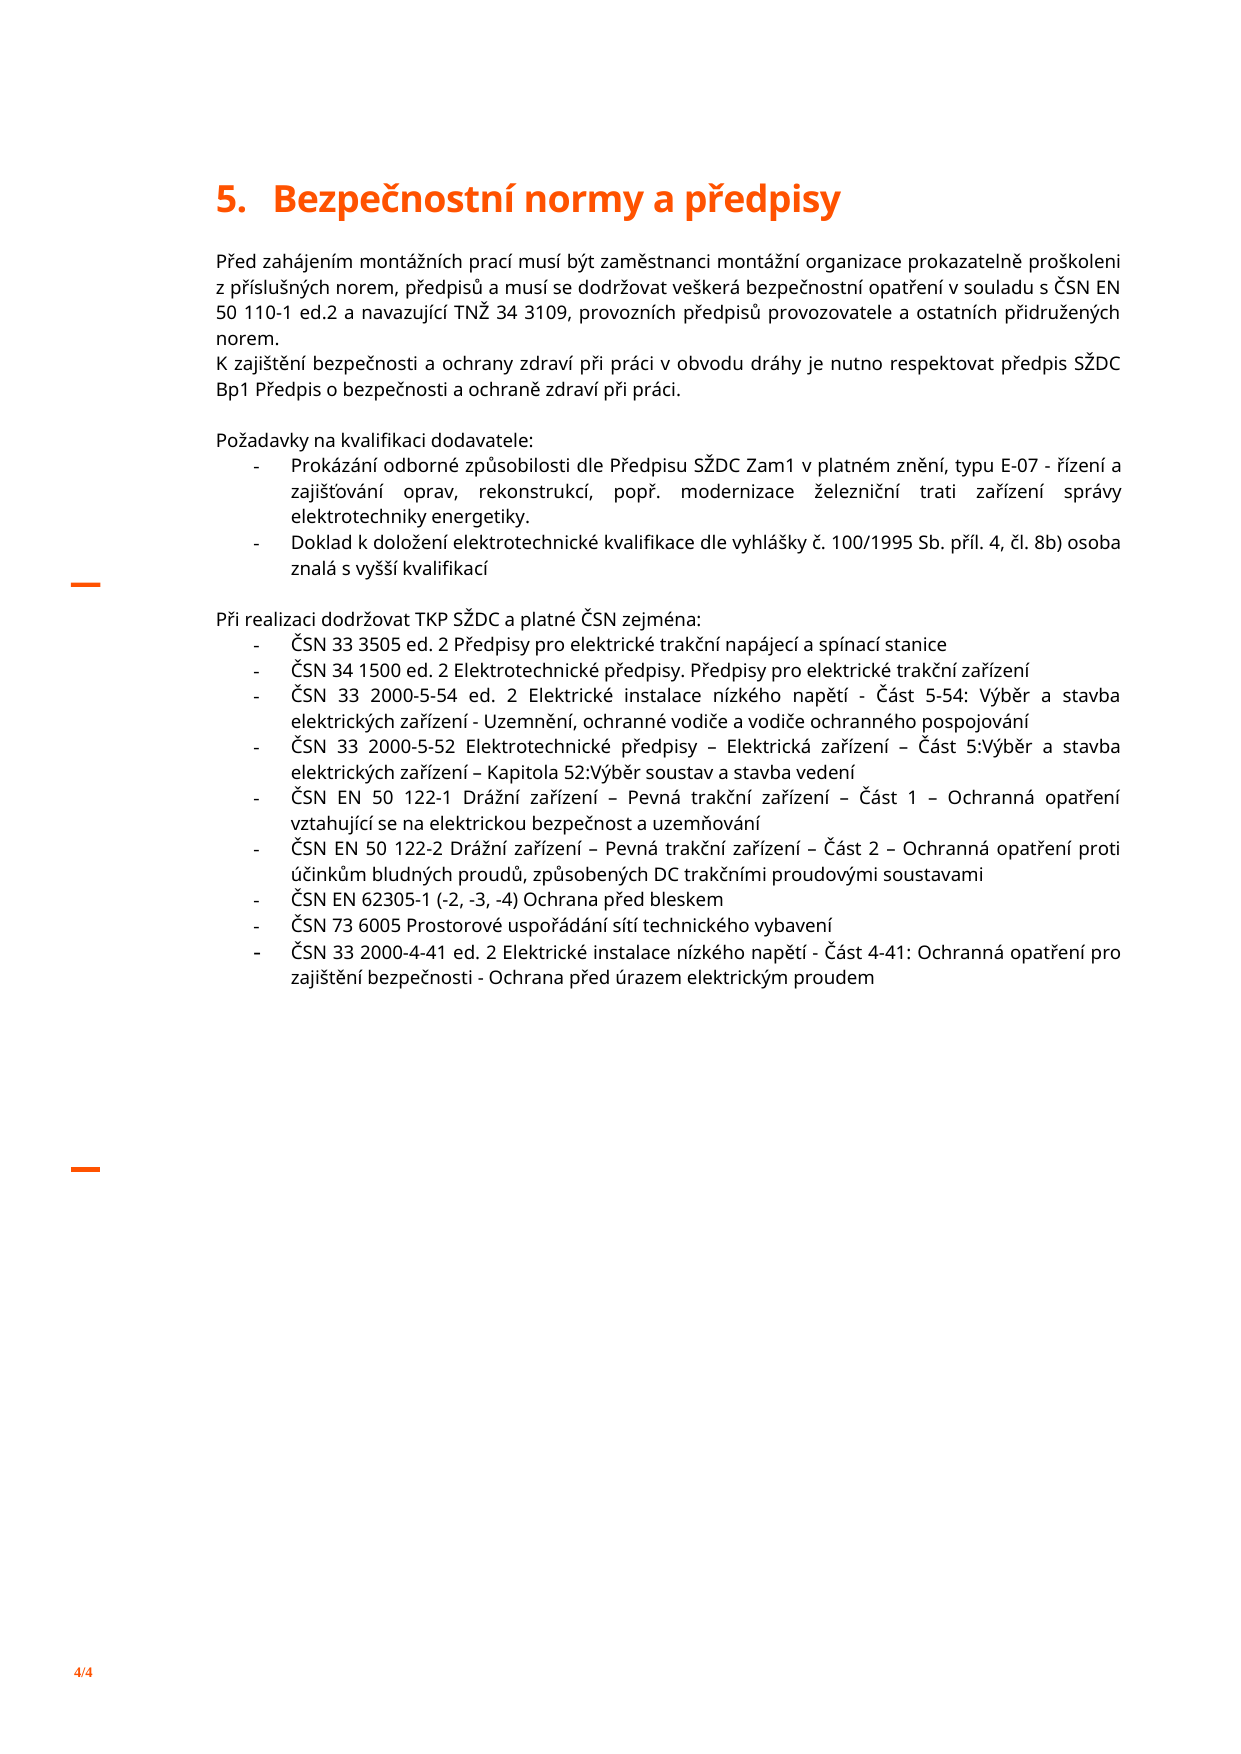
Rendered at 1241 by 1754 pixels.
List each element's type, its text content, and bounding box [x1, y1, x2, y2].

text Při realizaci dodržovat TKP SŽDC a platné ČSN zejména: [216, 606, 1122, 631]
list Prokázání odborné způsobilosti dle Předpisu SŽDC Zam1 v platném znění, typu E-07 - řízení a zajišťování oprav, rekonstrukcí, popř. modernizace železniční trati zařízení správy elektrotechniky energetiky. [253, 453, 1122, 529]
list ČSN EN 62305-1 (-2, -3, -4) Ochrana před bleskem [253, 887, 1122, 912]
list ČSN 33 2000-4-41 ed. 2 Elektrické instalace nízkého napětí - Část 4-41: Ochranná opatření pro zajištění bezpečnosti - Ochrana před úrazem elektrickým proudem [253, 938, 1122, 990]
list ČSN 73 6005 Prostorové uspořádání sítí technického vybavení [253, 912, 1122, 938]
list Doklad k doložení elektrotechnické kvalifikace dle vyhlášky č. 100/1995 Sb. příl. 4, čl. 8b) osoba znalá s vyšší kvalifikací [253, 529, 1122, 580]
list ČSN 34 1500 ed. 2 Elektrotechnické předpisy. Předpisy pro elektrické trakční zařízení [253, 657, 1122, 682]
subtitle Bezpečnostní normy a předpisy [216, 173, 1122, 224]
list ČSN EN 50 122-1 Drážní zařízení – Pevná trakční zařízení – Část 1 – Ochranná opatření vztahující se na elektrickou bezpečnost a uzemňování [253, 784, 1122, 836]
list ČSN 33 2000-5-52 Elektrotechnické předpisy – Elektrická zařízení – Část 5:Výběr a stavba elektrických zařízení – Kapitola 52:Výběr soustav a stavba vedení [253, 733, 1122, 784]
list ČSN 33 2000-5-54 ed. 2 Elektrické instalace nízkého napětí - Část 5-54: Výběr a stavba elektrických zařízení - Uzemnění, ochranné vodiče a vodiče ochranného pospojování [253, 682, 1122, 733]
list ČSN 33 3505 ed. 2 Předpisy pro elektrické trakční napájecí a spínací stanice [253, 631, 1122, 657]
list ČSN EN 50 122-2 Drážní zařízení – Pevná trakční zařízení – Část 2 – Ochranná opatření proti účinkům bludných proudů, způsobených DC trakčními proudovými soustavami [253, 836, 1122, 887]
text Požadavky na kvalifikaci dodavatele: [216, 427, 1122, 453]
text K zajištění bezpečnosti a ochrany zdraví při práci v obvodu dráhy je nutno respektovat předpis SŽDC Bp1 Předpis o bezpečnosti a ochraně zdraví při práci. [216, 351, 1122, 402]
text Před zahájením montážních prací musí být zaměstnanci montážní organizace prokazatelně proškoleni z příslušných norem, předpisů a musí se dodržovat veškerá bezpečnostní opatření v souladu s ČSN EN 50 110-1 ed.2 a navazující TNŽ 34 3109, provozních předpisů provozovatele a ostatních přidružených norem. [216, 249, 1122, 351]
